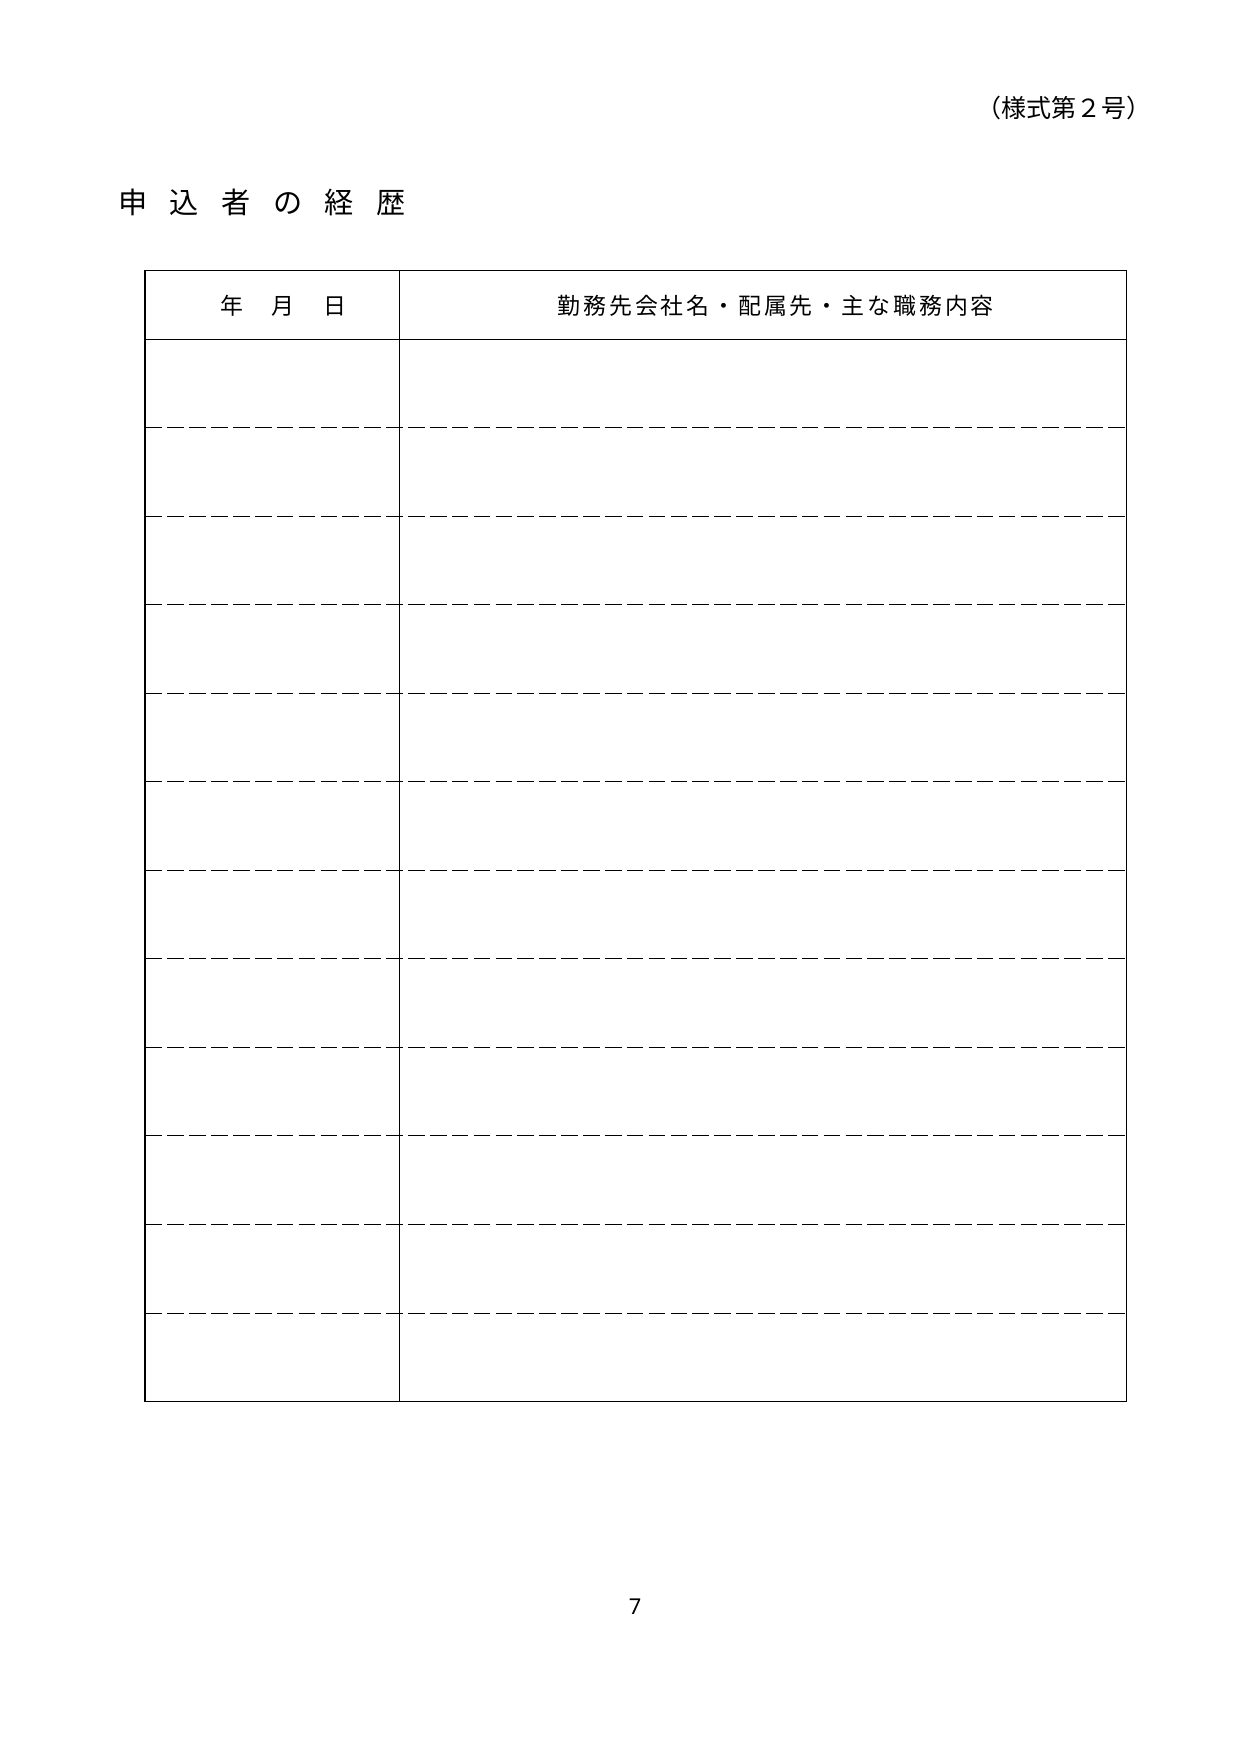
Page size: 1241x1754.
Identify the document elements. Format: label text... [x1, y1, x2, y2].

table_cell [146, 604, 399, 693]
table_cell [146, 958, 399, 1047]
table_cell [400, 340, 1126, 427]
table_cell [400, 427, 1126, 516]
table_cell [400, 693, 1126, 781]
table_cell [146, 427, 399, 516]
table_cell [146, 1224, 399, 1312]
table_header 年 月 日 [146, 271, 399, 338]
table_header 勤務先会社名・配属先・主な職務内容 [400, 271, 1126, 338]
table_cell [400, 870, 1126, 958]
table_cell [146, 516, 399, 604]
table_cell [146, 870, 399, 958]
table_cell [400, 958, 1126, 1047]
table_cell [146, 693, 399, 781]
table_cell [400, 516, 1126, 604]
table_cell [400, 604, 1126, 693]
table_cell [400, 781, 1126, 870]
table_cell [146, 1135, 399, 1224]
table_cell [146, 1313, 399, 1401]
table_cell [400, 1135, 1126, 1224]
table_cell [146, 340, 399, 427]
table_cell [400, 1047, 1126, 1135]
table_cell [146, 781, 399, 870]
text 申込者の経歴 [118, 166, 1151, 235]
table_cell [400, 1224, 1126, 1312]
table_cell [146, 1047, 399, 1135]
table_cell [400, 1313, 1126, 1401]
